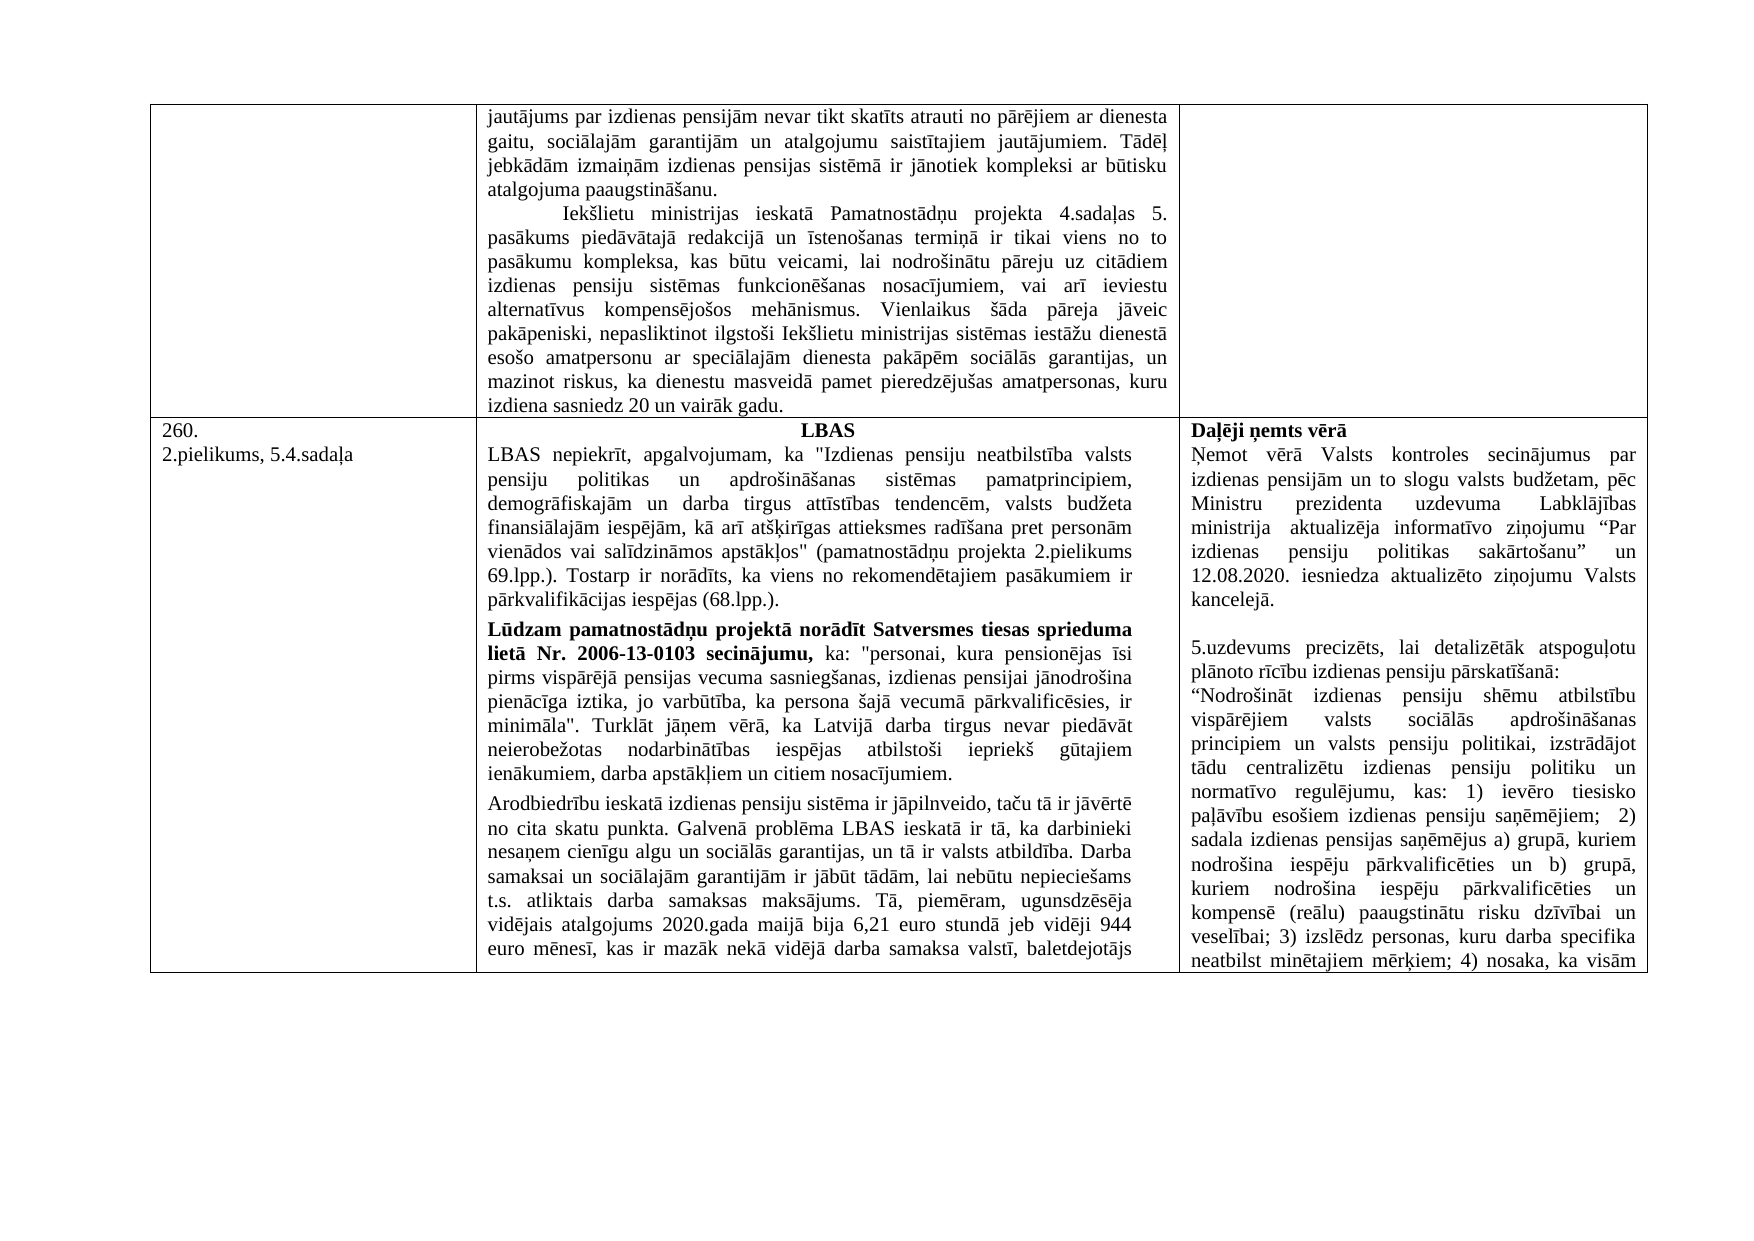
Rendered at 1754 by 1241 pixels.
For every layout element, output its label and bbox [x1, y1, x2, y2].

table_cell [477, 418, 1179, 972]
table_cell [1180, 418, 1647, 972]
table_cell [151, 418, 476, 972]
table_cell [477, 105, 1179, 417]
table_cell [151, 105, 476, 417]
table_cell [1180, 105, 1647, 417]
